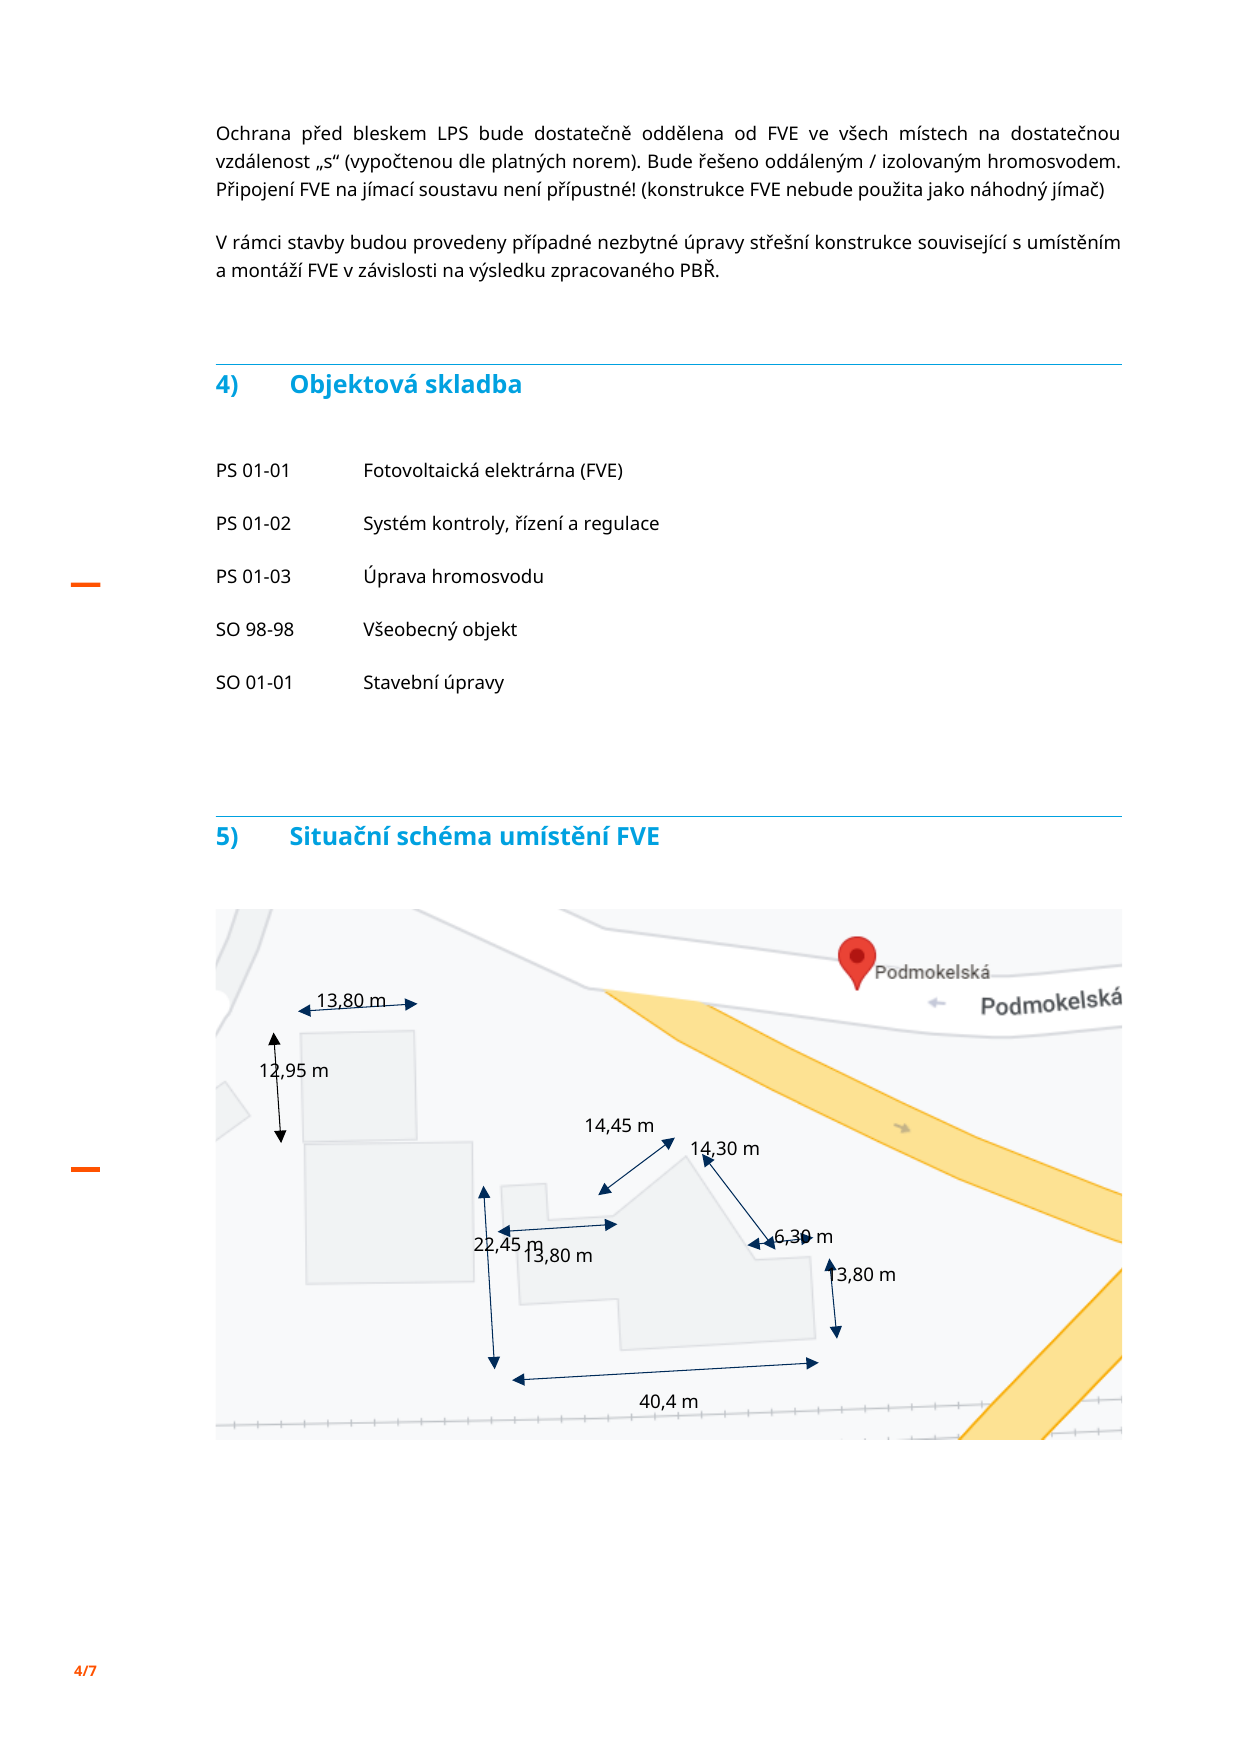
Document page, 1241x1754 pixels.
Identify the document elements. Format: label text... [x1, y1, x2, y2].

subtitle 5) Situační schéma umístění FVE [216, 817, 1122, 853]
text SO 98-98 Všeobecný objekt [216, 616, 1122, 642]
text PS 01-01 Fotovoltaická elektrárna (FVE) [216, 457, 1122, 483]
text Ochrana před bleskem LPS bude dostatečně oddělena od FVE ve všech místech na dostatečnou vzdálenost „s“ (vypočtenou dle platných norem). Bude řešeno oddáleným / izolovaným hromosvodem. Připojení FVE na jímací soustavu není přípustné! (konstrukce FVE nebude použita jako náhodný jímač) [216, 121, 1122, 202]
subtitle 4) Objektová skladba [216, 365, 1122, 401]
text SO 01-01 Stavební úpravy [216, 669, 1122, 695]
text PS 01-03 Úprava hromosvodu [216, 563, 1122, 589]
text PS 01-02 Systém kontroly, řízení a regulace [216, 510, 1122, 536]
text V rámci stavby budou provedeny případné nezbytné úpravy střešní konstrukce související s umístěním a montáží FVE v závislosti na výsledku zpracovaného PBŘ. [216, 230, 1122, 283]
picture [215, 909, 1123, 1440]
